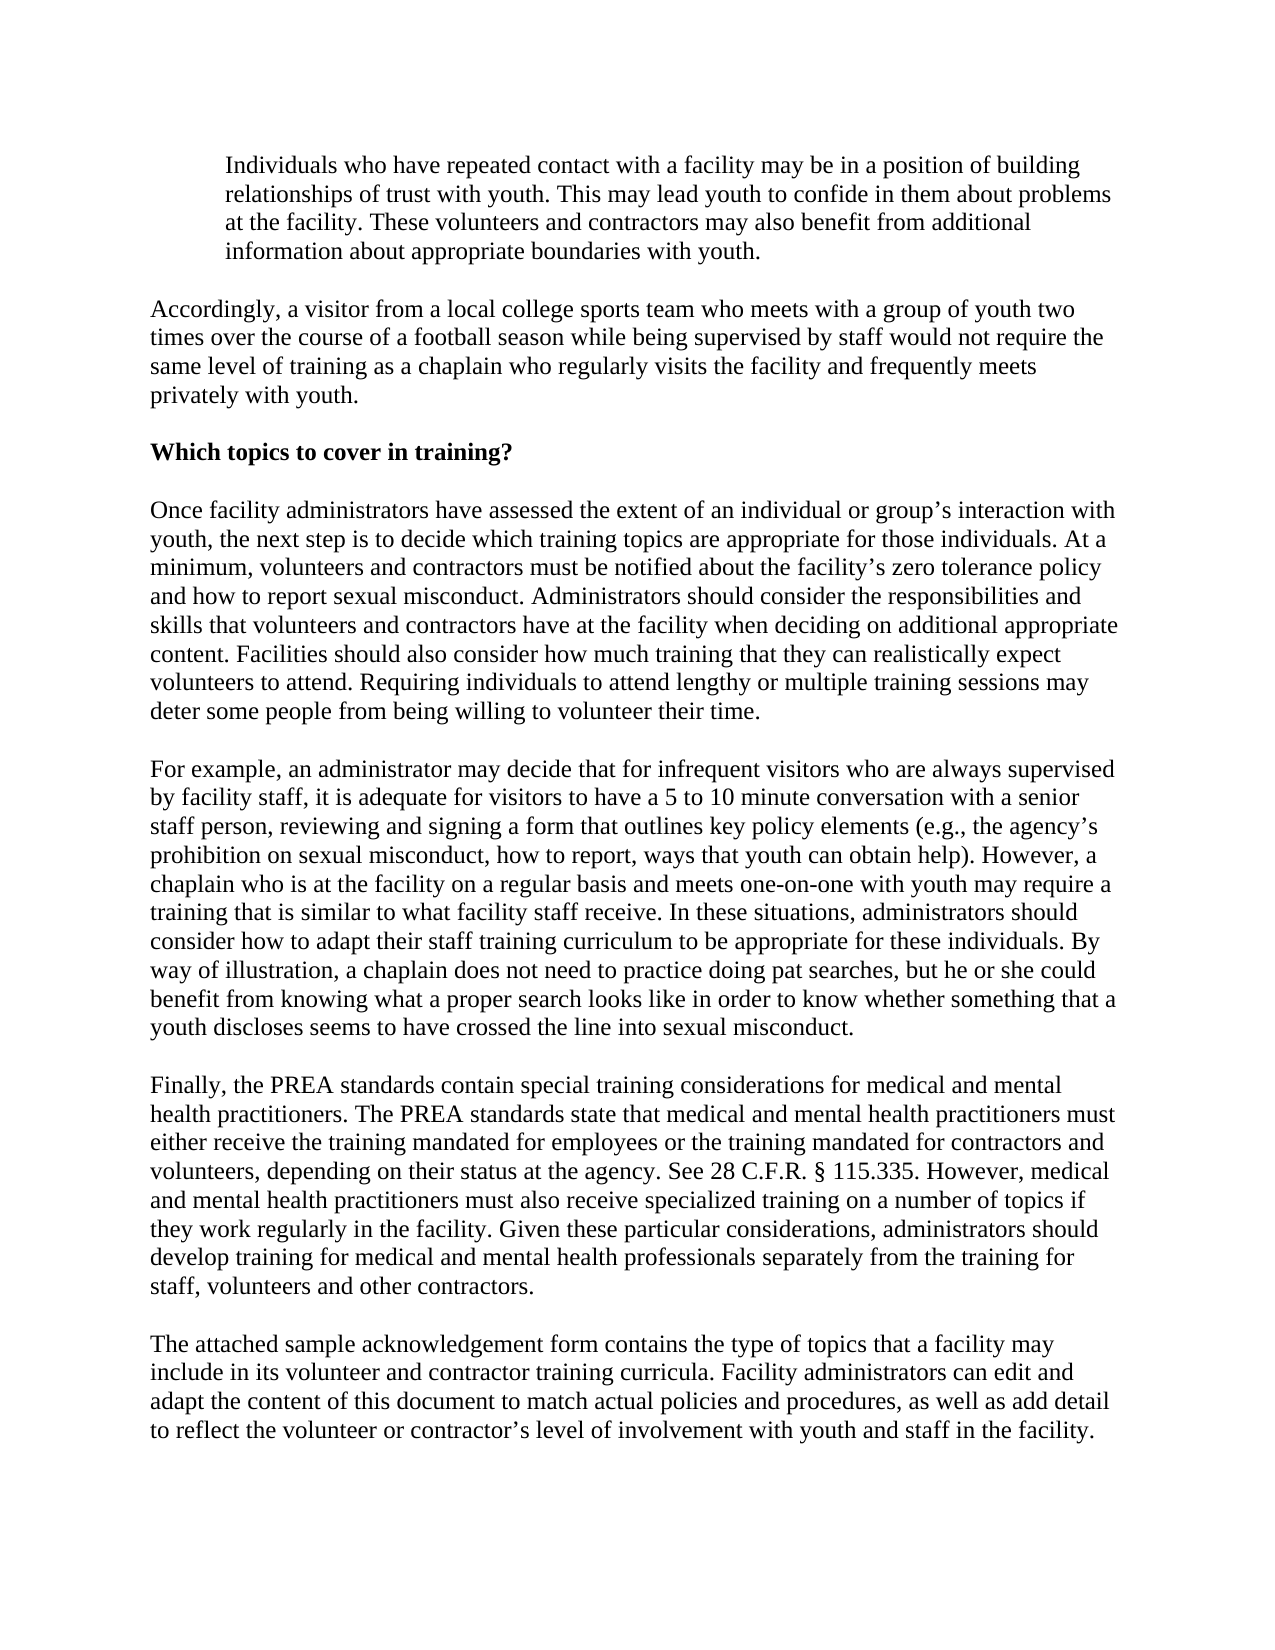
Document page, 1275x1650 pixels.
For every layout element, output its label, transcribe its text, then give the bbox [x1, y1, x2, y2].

text The attached sample acknowledgement form contains the type of topics that a facility may include in its volunteer and contractor training curricula. Facility administrators can edit and adapt the content of this document to match actual policies and procedures, as well as add detail to reflect the volunteer or contractor’s level of involvement with youth and staff in the facility. [150, 1329, 1125, 1444]
text Once facility administrators have assessed the extent of an individual or group’s interaction with youth, the next step is to decide which training topics are appropriate for those individuals. At a minimum, volunteers and contractors must be notified about the facility’s zero tolerance policy and how to report sexual misconduct. Administrators should consider the responsibilities and skills that volunteers and contractors have at the facility when deciding on additional appropriate content. Facilities should also consider how much training that they can realistically expect volunteers to attend. Requiring individuals to attend lengthy or multiple training sessions may deter some people from being willing to volunteer their time. [150, 495, 1125, 725]
text Accordingly, a visitor from a local college sports team who meets with a group of youth two times over the course of a football season while being supervised by staff would not require the same level of training as a chaplain who regularly visits the facility and frequently meets privately with youth. [150, 294, 1125, 409]
text Which topics to cover in training? [150, 437, 1125, 466]
list Individuals who have repeated contact with a facility may be in a position of building relationships of trust with youth. This may lead youth to confide in them about problems at the facility. These volunteers and contractors may also benefit from additional information about appropriate boundaries with youth. [225, 150, 1125, 265]
text For example, an administrator may decide that for infrequent visitors who are always supervised by facility staff, it is adequate for visitors to have a 5 to 10 minute conversation with a senior staff person, reviewing and signing a form that outlines key policy elements (e.g., the agency’s prohibition on sexual misconduct, how to report, ways that youth can obtain help). However, a chaplain who is at the facility on a regular basis and meets one-on-one with youth may require a training that is similar to what facility staff receive. In these situations, administrators should consider how to adapt their staff training curriculum to be appropriate for these individuals. By way of illustration, a chaplain does not need to practice doing pat searches, but he or she could benefit from knowing what a proper search looks like in order to know whether something that a youth discloses seems to have crossed the line into sexual misconduct. [150, 754, 1125, 1041]
text Finally, the PREA standards contain special training considerations for medical and mental health practitioners. The PREA standards state that medical and mental health practitioners must either receive the training mandated for employees or the training mandated for contractors and volunteers, depending on their status at the agency. See 28 C.F.R. § 115.335. However, medical and mental health practitioners must also receive specialized training on a number of topics if they work regularly in the facility. Given these particular considerations, administrators should develop training for medical and mental health professionals separately from the training for staff, volunteers and other contractors. [150, 1041, 1125, 1300]
